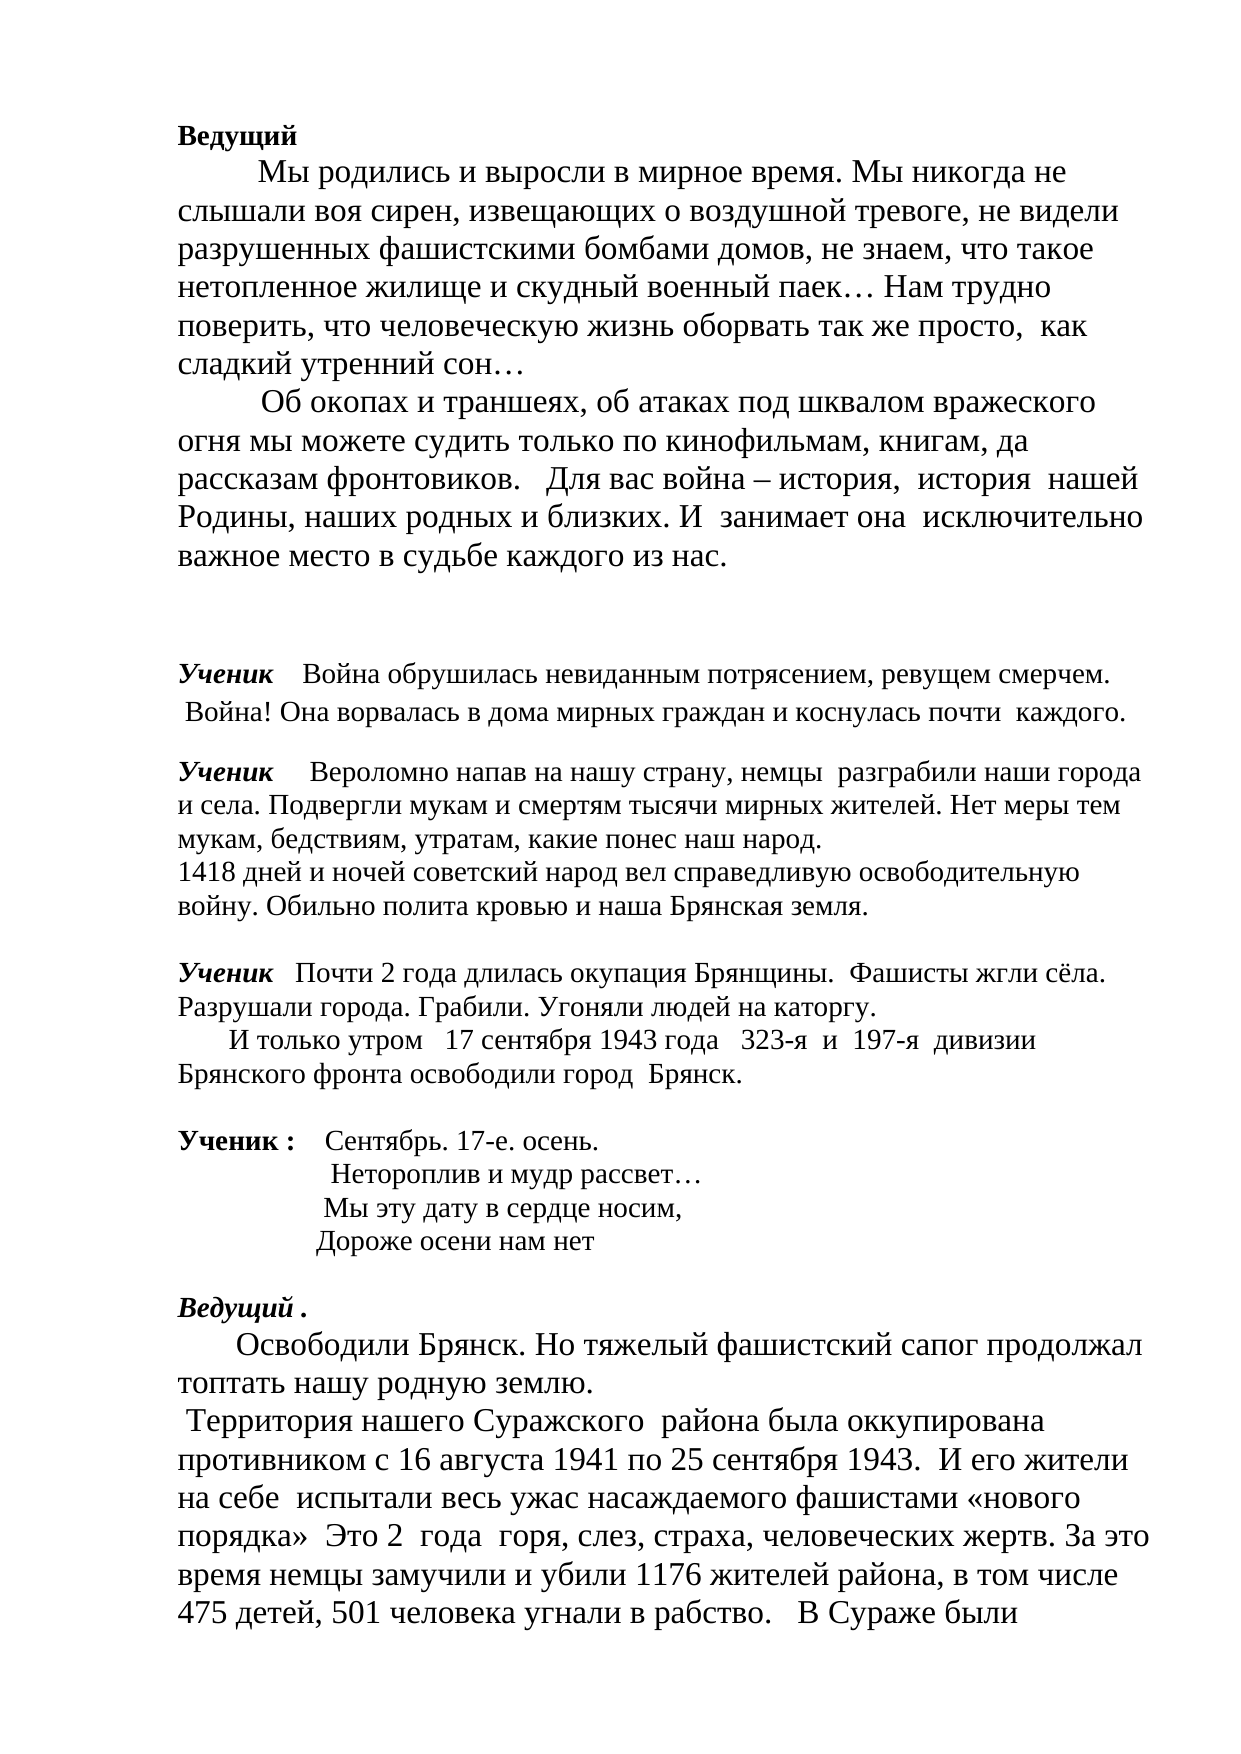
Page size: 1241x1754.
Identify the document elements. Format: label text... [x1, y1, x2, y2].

text Освободили Брянск. Но тяжелый фашистский сапог продолжал топтать нашу родную землю. [177, 1324, 1152, 1401]
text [177, 1401, 1152, 1631]
text Мы родились и выросли в мирное время. Мы никогда не слышали воя сирен, извещающих о воздушной тревоге, не видели разрушенных фашистскими бомбами домов, не знаем, что такое нетопленное жилище и скудный военный паек… Нам трудно поверить, что человеческую жизнь оборвать так же просто, как сладкий утренний сон… [177, 152, 1152, 382]
text Ведущий [177, 118, 1152, 152]
text И только утром 17 сентября 1943 года 323-я и 197-я дивизии Брянского фронта освободили город Брянск. [177, 1022, 1152, 1089]
text Ученик : Сентябрь. 17-е. осень. [177, 1123, 1152, 1156]
text Ученик Война обрушилась невиданным потрясением, ревущем смерчем. [177, 656, 1152, 689]
text Мы эту дату в сердце носим, [177, 1190, 1152, 1223]
text Нетороплив и мудр рассвет… [177, 1156, 1152, 1190]
text Война! Она ворвалась в дома мирных граждан и коснулась почти каждого. [177, 694, 1152, 728]
text Об окопах и траншеях, об атаках под шквалом вражеского огня мы можете судить только по кинофильмам, книгам, да рассказам фронтовиков. Для вас война – история, история нашей Родины, наших родных и близких. И занимает она исключительно важное место в судьбе каждого из нас. [177, 382, 1152, 573]
text Ведущий . [177, 1291, 1152, 1324]
text 1418 дней и ночей советский народ вел справедливую освободительную войну. Обильно полита кровью и наша Брянская земля. [177, 854, 1152, 922]
text Ученик Вероломно напав на нашу страну, немцы разграбили наши города и села. Подвергли мукам и смертям тысячи мирных жителей. Нет меры тем мукам, бедствиям, утратам, какие понес наш народ. [177, 754, 1152, 854]
text Дороже осени нам нет [177, 1223, 1152, 1257]
text Ученик Почти 2 года длилась окупация Брянщины. Фашисты жгли сёла. Разрушали города. Грабили. Угоняли людей на каторгу. [177, 955, 1152, 1022]
